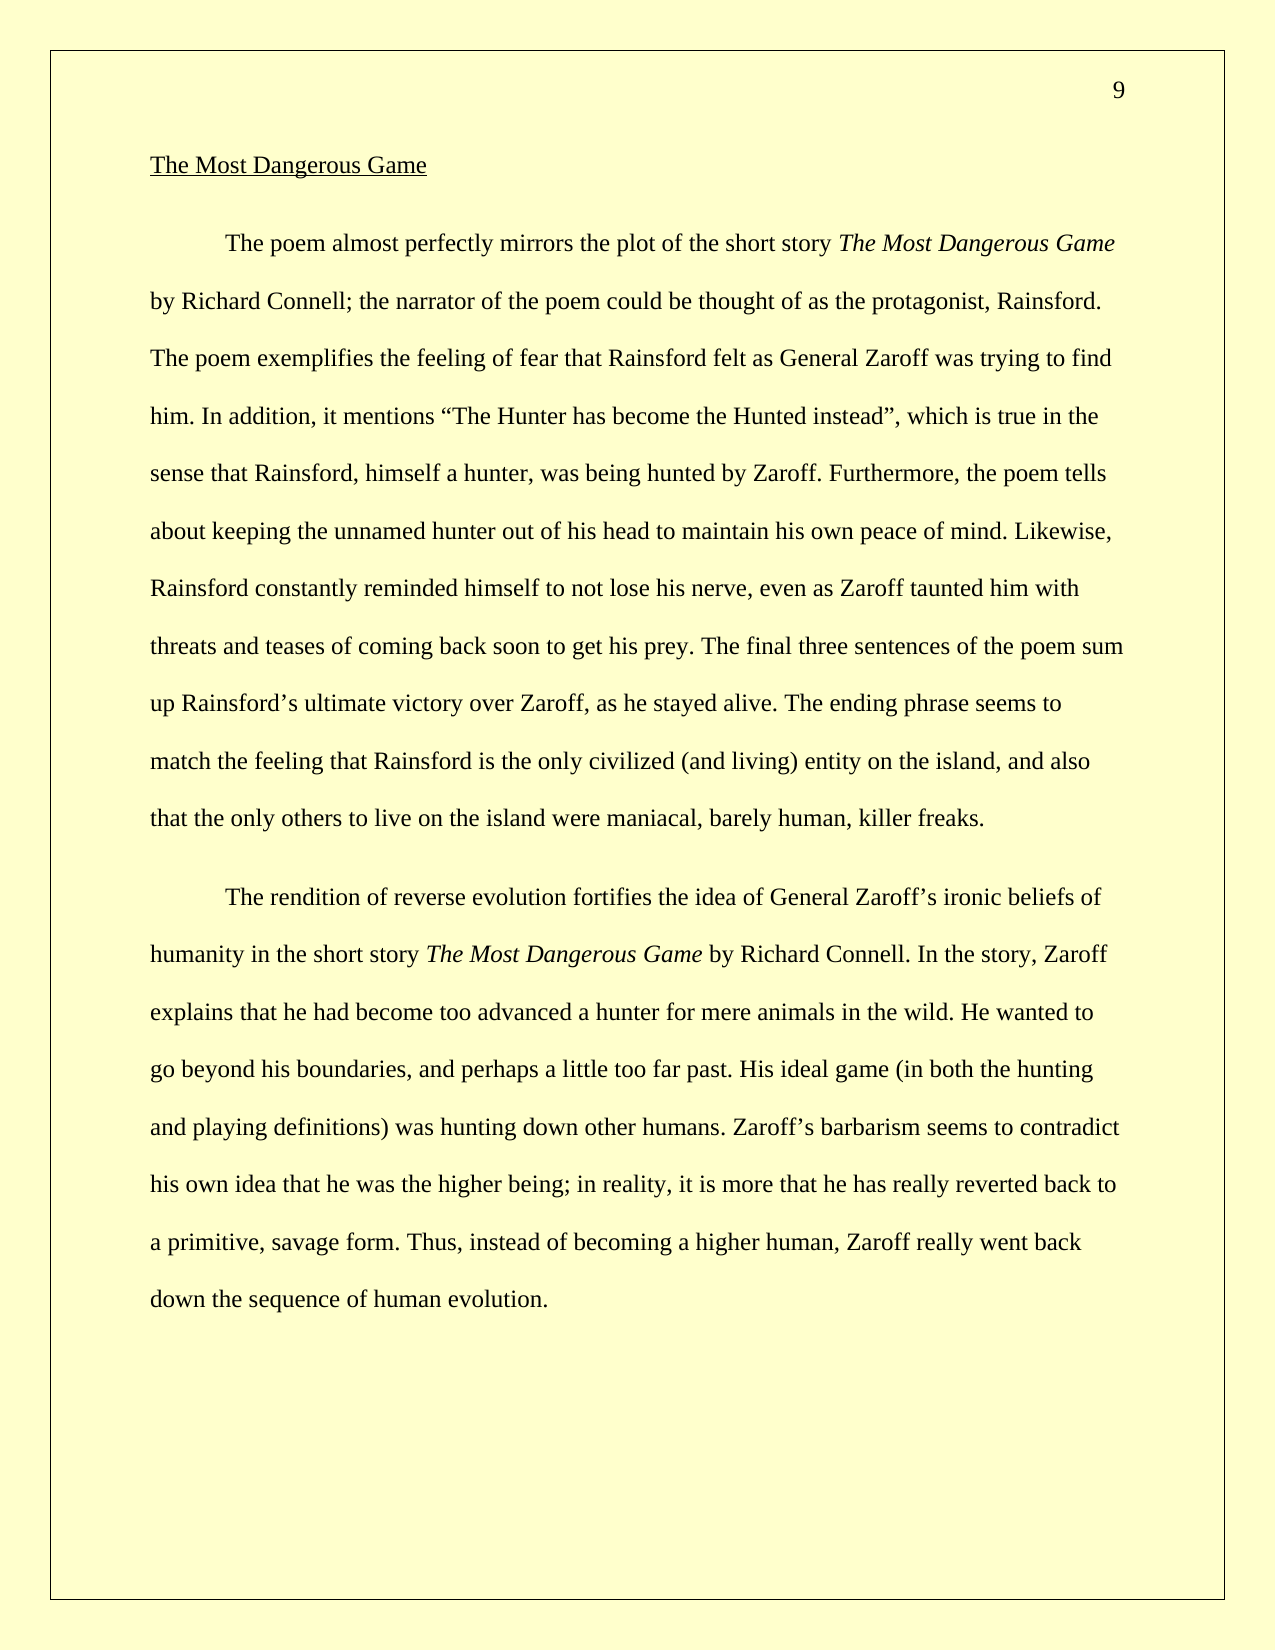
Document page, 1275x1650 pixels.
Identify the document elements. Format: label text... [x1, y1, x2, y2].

text The rendition of reverse evolution fortifies the idea of General Zaroff’s ironic beliefs of humanity in the short story The Most Dangerous Game by Richard Connell. In the story, Zaroff explains that he had become too advanced a hunter for mere animals in the wild. He wanted to go beyond his boundaries, and perhaps a little too far past. His ideal game (in both the hunting and playing definitions) was hunting down other humans. Zaroff’s barbarism seems to contradict his own idea that he was the higher being; in reality, it is more that he has really reverted back to a primitive, savage form. Thus, instead of becoming a higher human, Zaroff really went back down the sequence of human evolution. [150, 882, 1125, 1313]
text The Most Dangerous Game [150, 150, 1125, 179]
text The poem almost perfectly mirrors the plot of the short story The Most Dangerous Game by Richard Connell; the narrator of the poem could be thought of as the protagonist, Rainsford. The poem exemplifies the feeling of fear that Rainsford felt as General Zaroff was trying to find him. In addition, it mentions “The Hunter has become the Hunted instead”, which is true in the sense that Rainsford, himself a hunter, was being hunted by Zaroff. Furthermore, the poem tells about keeping the unnamed hunter out of his head to maintain his own peace of mind. Likewise, Rainsford constantly reminded himself to not lose his nerve, even as Zaroff taunted him with threats and teases of coming back soon to get his prey. The final three sentences of the poem sum up Rainsford’s ultimate victory over Zaroff, as he stayed alive. The ending phrase seems to match the feeling that Rainsford is the only civilized (and living) entity on the island, and also that the only others to live on the island were maniacal, barely human, killer freaks. [150, 228, 1125, 832]
